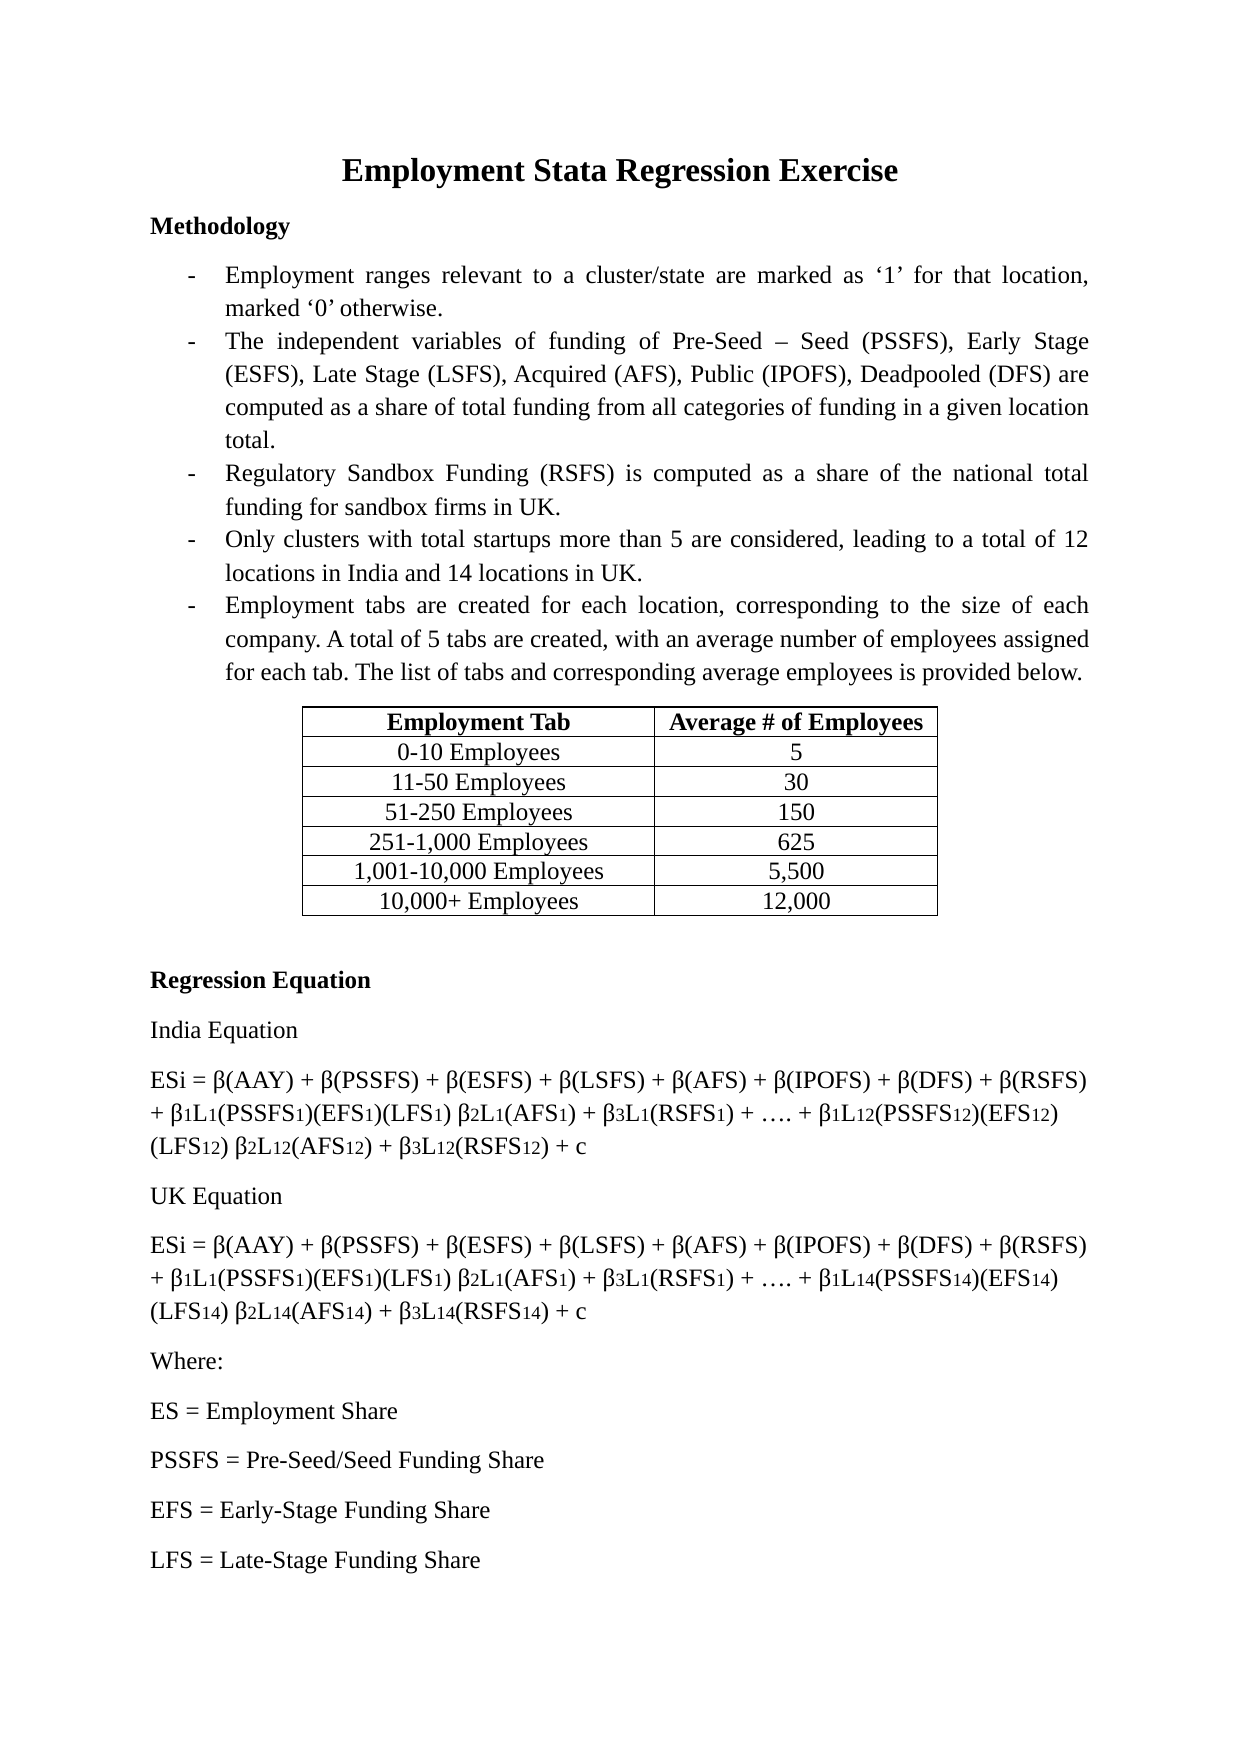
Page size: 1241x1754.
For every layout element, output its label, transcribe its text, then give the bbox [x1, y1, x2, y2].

table_cell 150 [655, 797, 937, 826]
table_cell 0-10 Employees [303, 737, 654, 766]
list The independent variables of funding of Pre-Seed – Seed (PSSFS), Early Stage (ESFS), Late Stage (LSFS), Acquired (AFS), Public (IPOFS), Deadpooled (DFS) are computed as a share of total funding from all categories of funding in a given location total. [187, 326, 1090, 454]
text Employment Stata Regression Exercise [150, 150, 1090, 188]
table_cell 11-50 Employees [303, 767, 654, 796]
list Employment tabs are created for each location, corresponding to the size of each company. A total of 5 tabs are created, with an average number of employees assigned for each tab. The list of tabs and corresponding average employees is provided below. [187, 591, 1090, 685]
text India Equation [150, 1015, 1090, 1044]
table_cell 5,500 [655, 856, 937, 885]
table_cell 10,000+ Employees [303, 886, 654, 915]
text Regression Equation [150, 966, 1090, 994]
text UK Equation [150, 1181, 1090, 1209]
table_header Average # of Employees [655, 708, 937, 736]
table_cell 5 [655, 737, 937, 766]
table_header Employment Tab [303, 708, 654, 736]
text EFS = Early-Stage Funding Share [150, 1495, 1090, 1524]
list Employment ranges relevant to a cluster/state are marked as ‘1’ for that location, marked ‘0’ otherwise. [187, 260, 1090, 322]
text PSSFS = Pre-Seed/Seed Funding Share [150, 1446, 1090, 1474]
table_cell 251-1,000 Employees [303, 827, 654, 855]
table_cell 1,001-10,000 Employees [303, 856, 654, 885]
text Where: [150, 1346, 1090, 1375]
text ESi = β(AAY) + β(PSSFS) + β(ESFS) + β(LSFS) + β(AFS) + β(IPOFS) + β(DFS) + β(RSFS) + β1L1(PSSFS1)(EFS1)(LFS1) β2L1(AFS1) + β3L1(RSFS1) + …. + β1L14(PSSFS14)(EFS14)(LFS14) β2L14(AFS14) + β3L14(RSFS14) + c [150, 1230, 1090, 1325]
text LFS = Late-Stage Funding Share [150, 1545, 1090, 1574]
table_cell 30 [655, 767, 937, 796]
list Only clusters with total startups more than 5 are considered, leading to a total of 12 locations in India and 14 locations in UK. [187, 524, 1090, 586]
list Regulatory Sandbox Funding (RSFS) is computed as a share of the national total funding for sandbox firms in UK. [187, 458, 1090, 520]
table_cell 625 [655, 827, 937, 855]
text Methodology [150, 211, 1090, 239]
table_cell 12,000 [655, 886, 937, 915]
text ES = Employment Share [150, 1396, 1090, 1424]
table_cell 51-250 Employees [303, 797, 654, 826]
text ESi = β(AAY) + β(PSSFS) + β(ESFS) + β(LSFS) + β(AFS) + β(IPOFS) + β(DFS) + β(RSFS) + β1L1(PSSFS1)(EFS1)(LFS1) β2L1(AFS1) + β3L1(RSFS1) + …. + β1L12(PSSFS12)(EFS12)(LFS12) β2L12(AFS12) + β3L12(RSFS12) + c [150, 1065, 1090, 1160]
